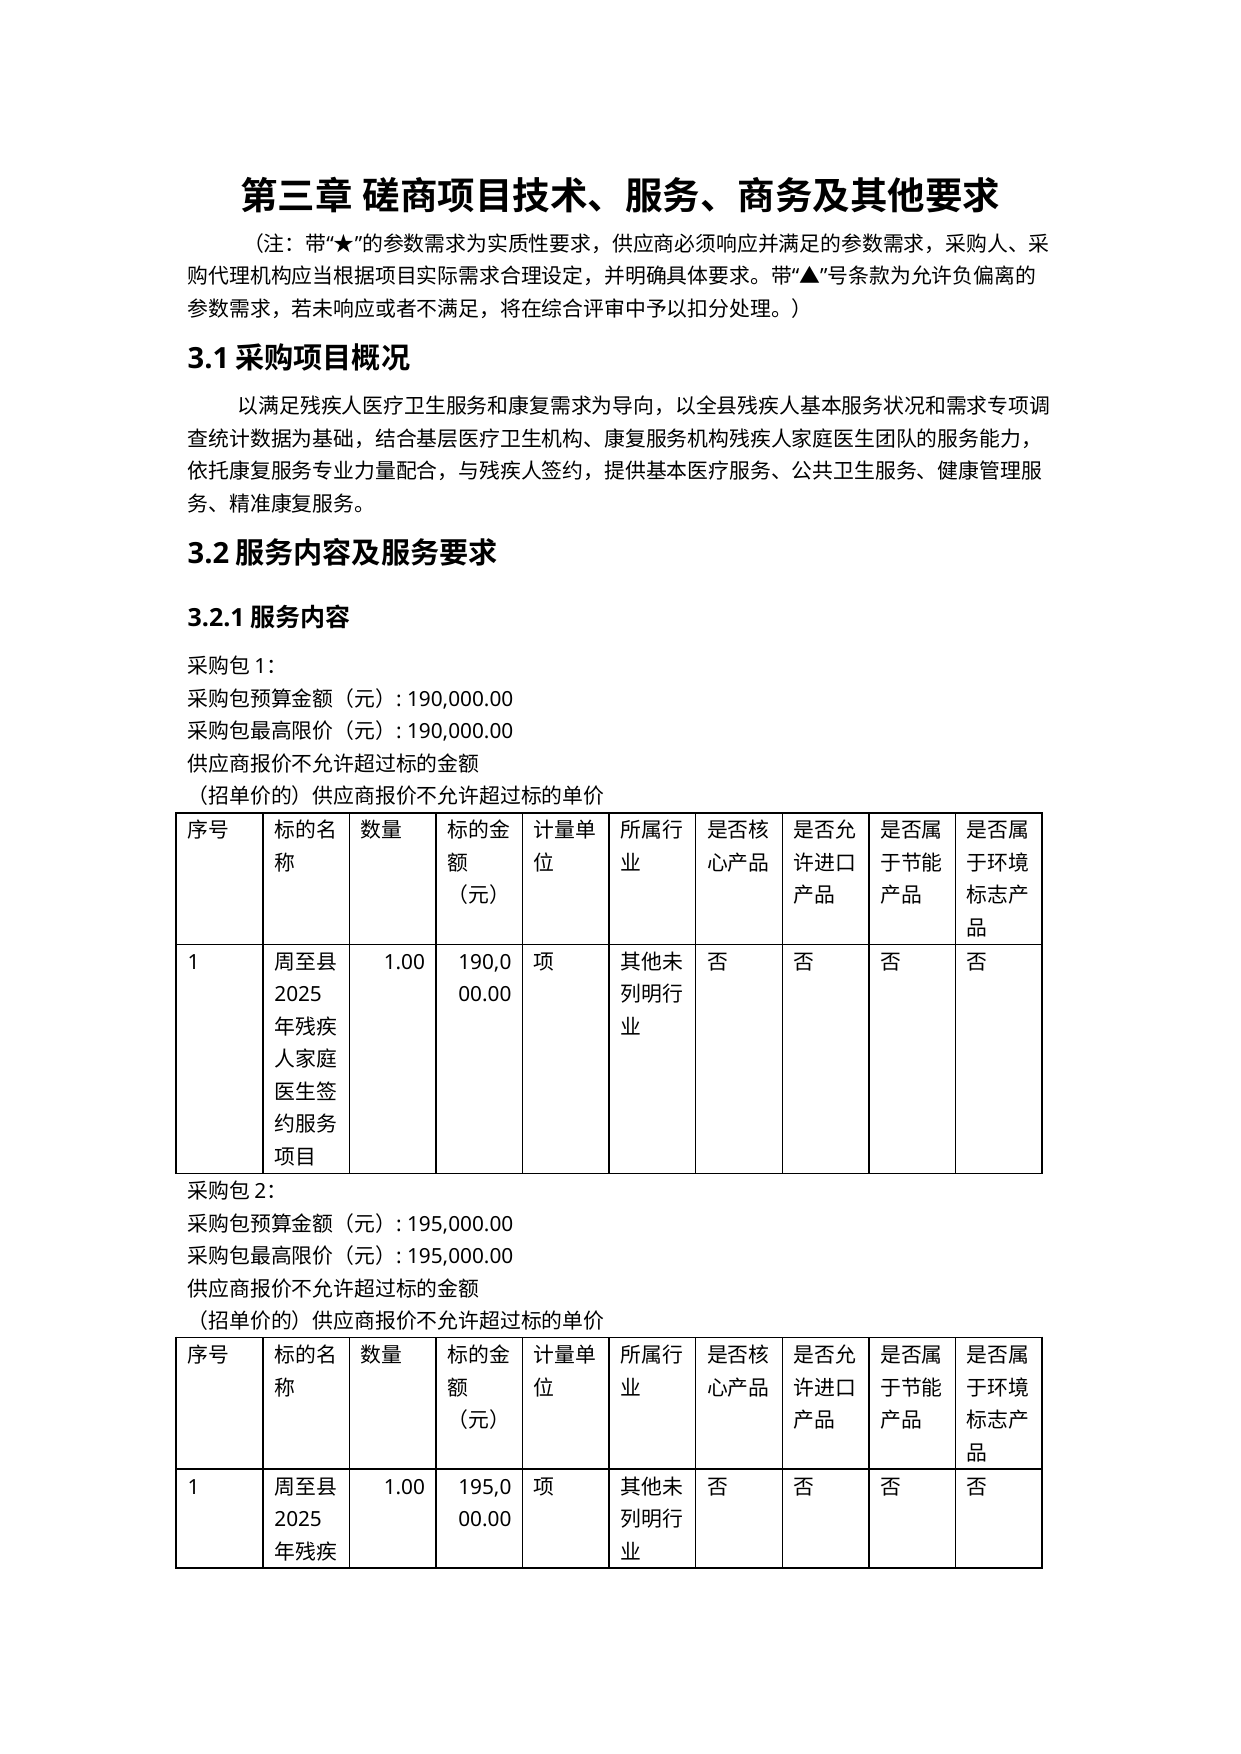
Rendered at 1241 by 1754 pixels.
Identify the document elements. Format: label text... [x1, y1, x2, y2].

table_header 标的金额 （元） [437, 814, 522, 943]
text （招单价的）供应商报价不允许超过标的单价 [187, 779, 1053, 812]
table_header 序号 [177, 1338, 262, 1468]
table_cell 否 [870, 945, 955, 1173]
text （注：带“★”的参数需求为实质性要求，供应商必须响应并满足的参数需求，采购人、采购代理机构应当根据项目实际需求合理设定，并明确具体要求。带“▲”号条款为允许负偏离的参数需求，若未响应或者不满足，将在综合评审中予以扣分处理。） [187, 227, 1053, 324]
text 第三章 磋商项目技术、服务、商务及其他要求 [187, 162, 1053, 227]
text 3.1采购项目概况 [187, 324, 1053, 389]
table_header 计量单位 [523, 814, 608, 943]
table_header 是否允许进口产品 [783, 1338, 868, 1468]
text 采购包最高限价（元）: 195,000.00 [187, 1239, 1053, 1272]
table_cell 周至县2025年残疾人家庭医生签约服务项目 [264, 945, 349, 1173]
text 采购包预算金额（元）: 195,000.00 [187, 1207, 1053, 1239]
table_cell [264, 1470, 349, 1567]
table_header 标的金额 （元） [437, 1338, 522, 1468]
text 采购包预算金额（元）: 190,000.00 [187, 682, 1053, 714]
table_header 是否核心产品 [696, 814, 782, 943]
table_cell 否 [783, 945, 868, 1173]
table_header 标的名称 [264, 814, 349, 943]
table_cell 其他未列明行业 [610, 1470, 695, 1567]
table_cell 否 [870, 1470, 955, 1567]
text 3.2.1服务内容 [187, 584, 1053, 649]
table_header 是否属于环境标志产品 [956, 814, 1041, 943]
table_header 计量单位 [523, 1338, 608, 1468]
table_header 数量 [350, 1338, 435, 1468]
table_cell 否 [956, 945, 1041, 1173]
table_cell 190,000.00 [437, 945, 522, 1173]
text 采购包1： [187, 649, 1053, 682]
text 采购包2： [187, 1174, 1053, 1207]
table_cell 1 [177, 1470, 262, 1567]
text 采购包最高限价（元）: 190,000.00 [187, 714, 1053, 747]
table_header 标的名称 [264, 1338, 349, 1468]
table_cell 否 [783, 1470, 868, 1567]
table_header 所属行业 [610, 814, 695, 943]
table_cell 其他未列明行业 [610, 945, 695, 1173]
table_header 数量 [350, 814, 435, 943]
text （招单价的）供应商报价不允许超过标的单价 [187, 1304, 1053, 1337]
text 供应商报价不允许超过标的金额 [187, 1272, 1053, 1304]
table_cell 1.00 [350, 1470, 435, 1567]
table_cell 否 [696, 1470, 782, 1567]
table_header 是否允许进口产品 [783, 814, 868, 943]
text 3.2服务内容及服务要求 [187, 519, 1053, 584]
table_header 所属行业 [610, 1338, 695, 1468]
table_cell 项 [523, 1470, 608, 1567]
table_cell 项 [523, 945, 608, 1173]
table_cell 1 [177, 945, 262, 1173]
table_header 是否属于环境标志产品 [956, 1338, 1041, 1468]
table_cell 否 [956, 1470, 1041, 1567]
table_cell 1.00 [350, 945, 435, 1173]
table_header 是否属于节能产品 [870, 1338, 955, 1468]
table_header 序号 [177, 814, 262, 943]
table_header 是否属于节能产品 [870, 814, 955, 943]
table_cell 195,000.00 [437, 1470, 522, 1567]
table_cell 否 [696, 945, 782, 1173]
table_header 是否核心产品 [696, 1338, 782, 1468]
text 供应商报价不允许超过标的金额 [187, 747, 1053, 779]
text 以满足残疾人医疗卫生服务和康复需求为导向，以全县残疾人基本服务状况和需求专项调查统计数据为基础，结合基层医疗卫生机构、康复服务机构残疾人家庭医生团队的服务能力，依托康复服务专业力量配合，与残疾人签约，提供基本医疗服务、公共卫生服务、健康管理服务、精准康复服务。 [187, 389, 1053, 519]
